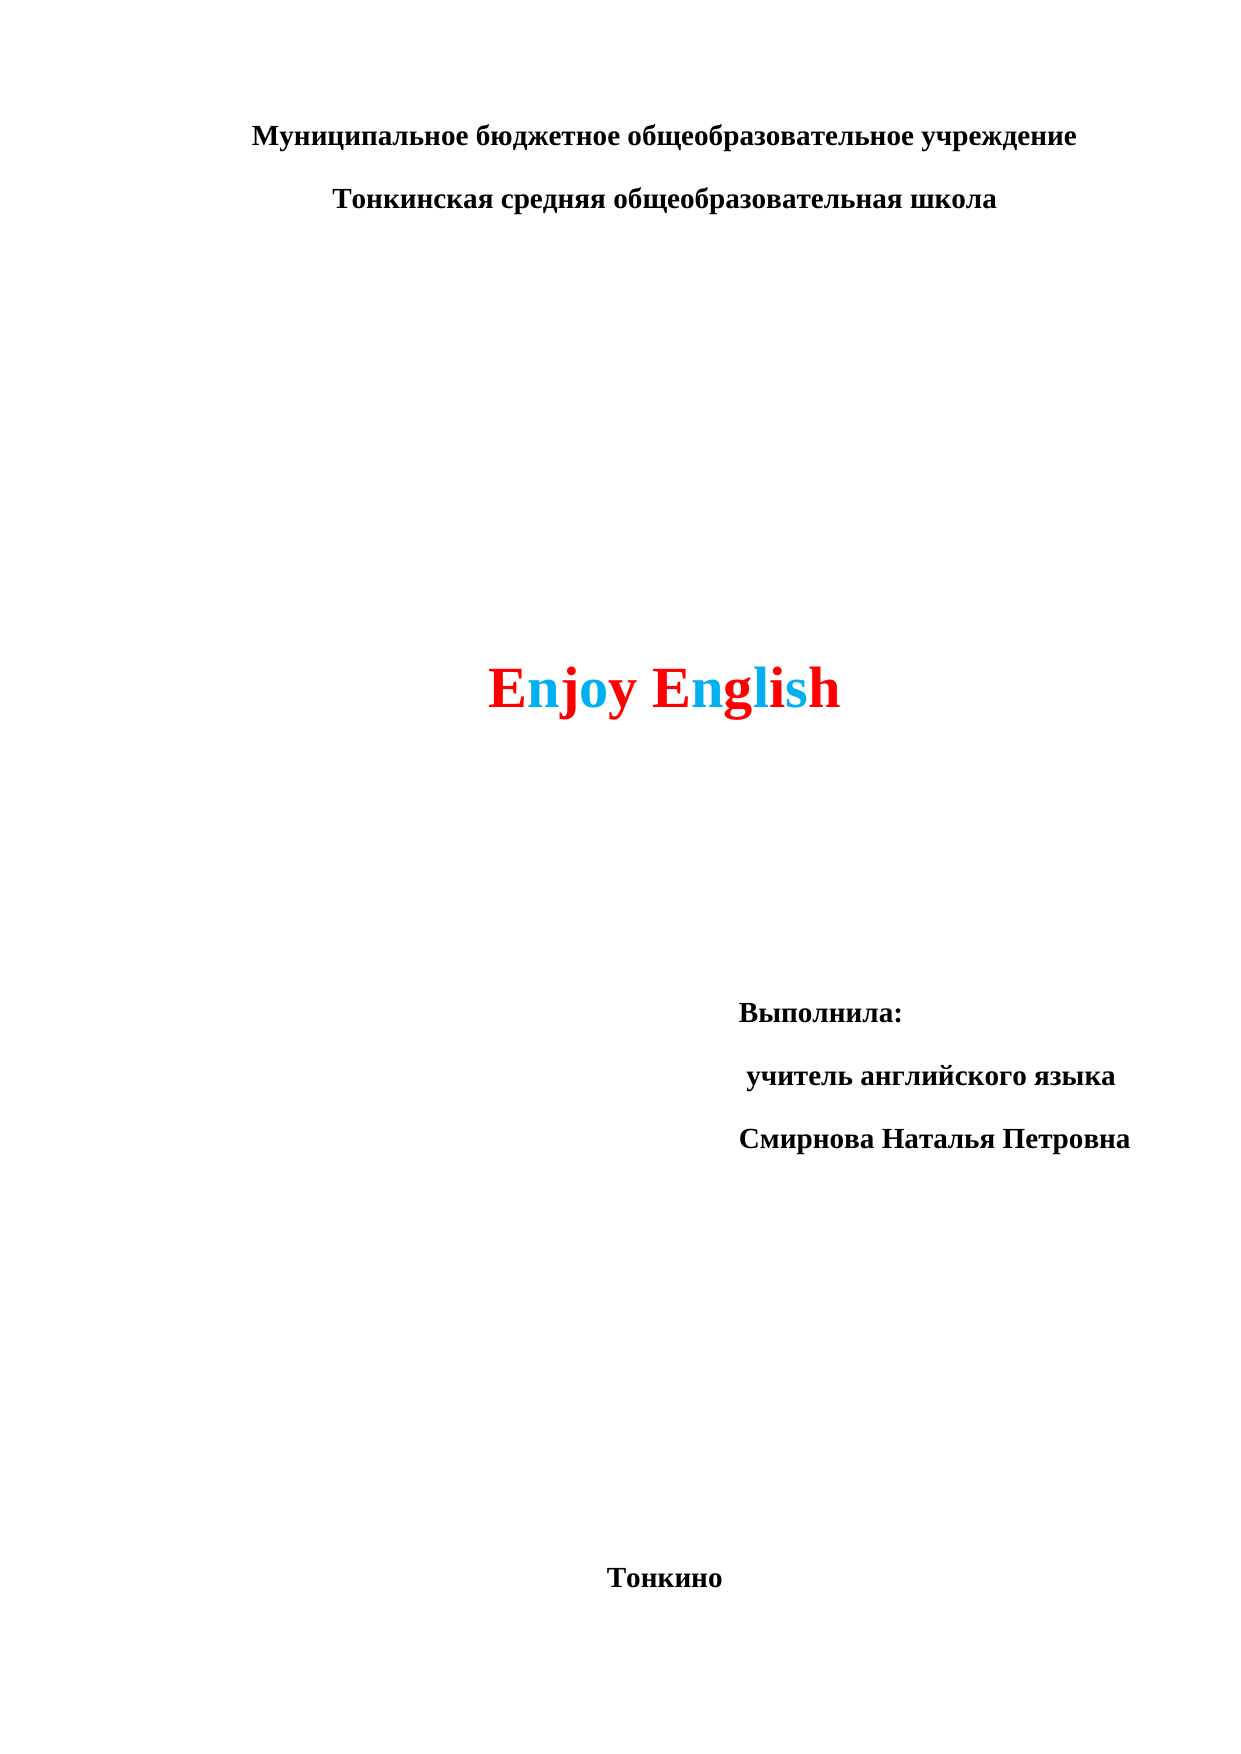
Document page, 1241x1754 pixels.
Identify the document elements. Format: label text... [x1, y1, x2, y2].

text Enjoy English [177, 653, 1152, 720]
text Муниципальное бюджетное общеобразовательное учреждение [177, 118, 1152, 152]
text Тонкино [177, 1560, 1152, 1593]
text учитель английского языка [177, 1058, 1152, 1092]
text Смирнова Наталья Петровна [177, 1121, 1152, 1154]
text Выполнила: [177, 996, 1152, 1029]
text Тонкинская средняя общеобразовательная школа [177, 181, 1152, 214]
